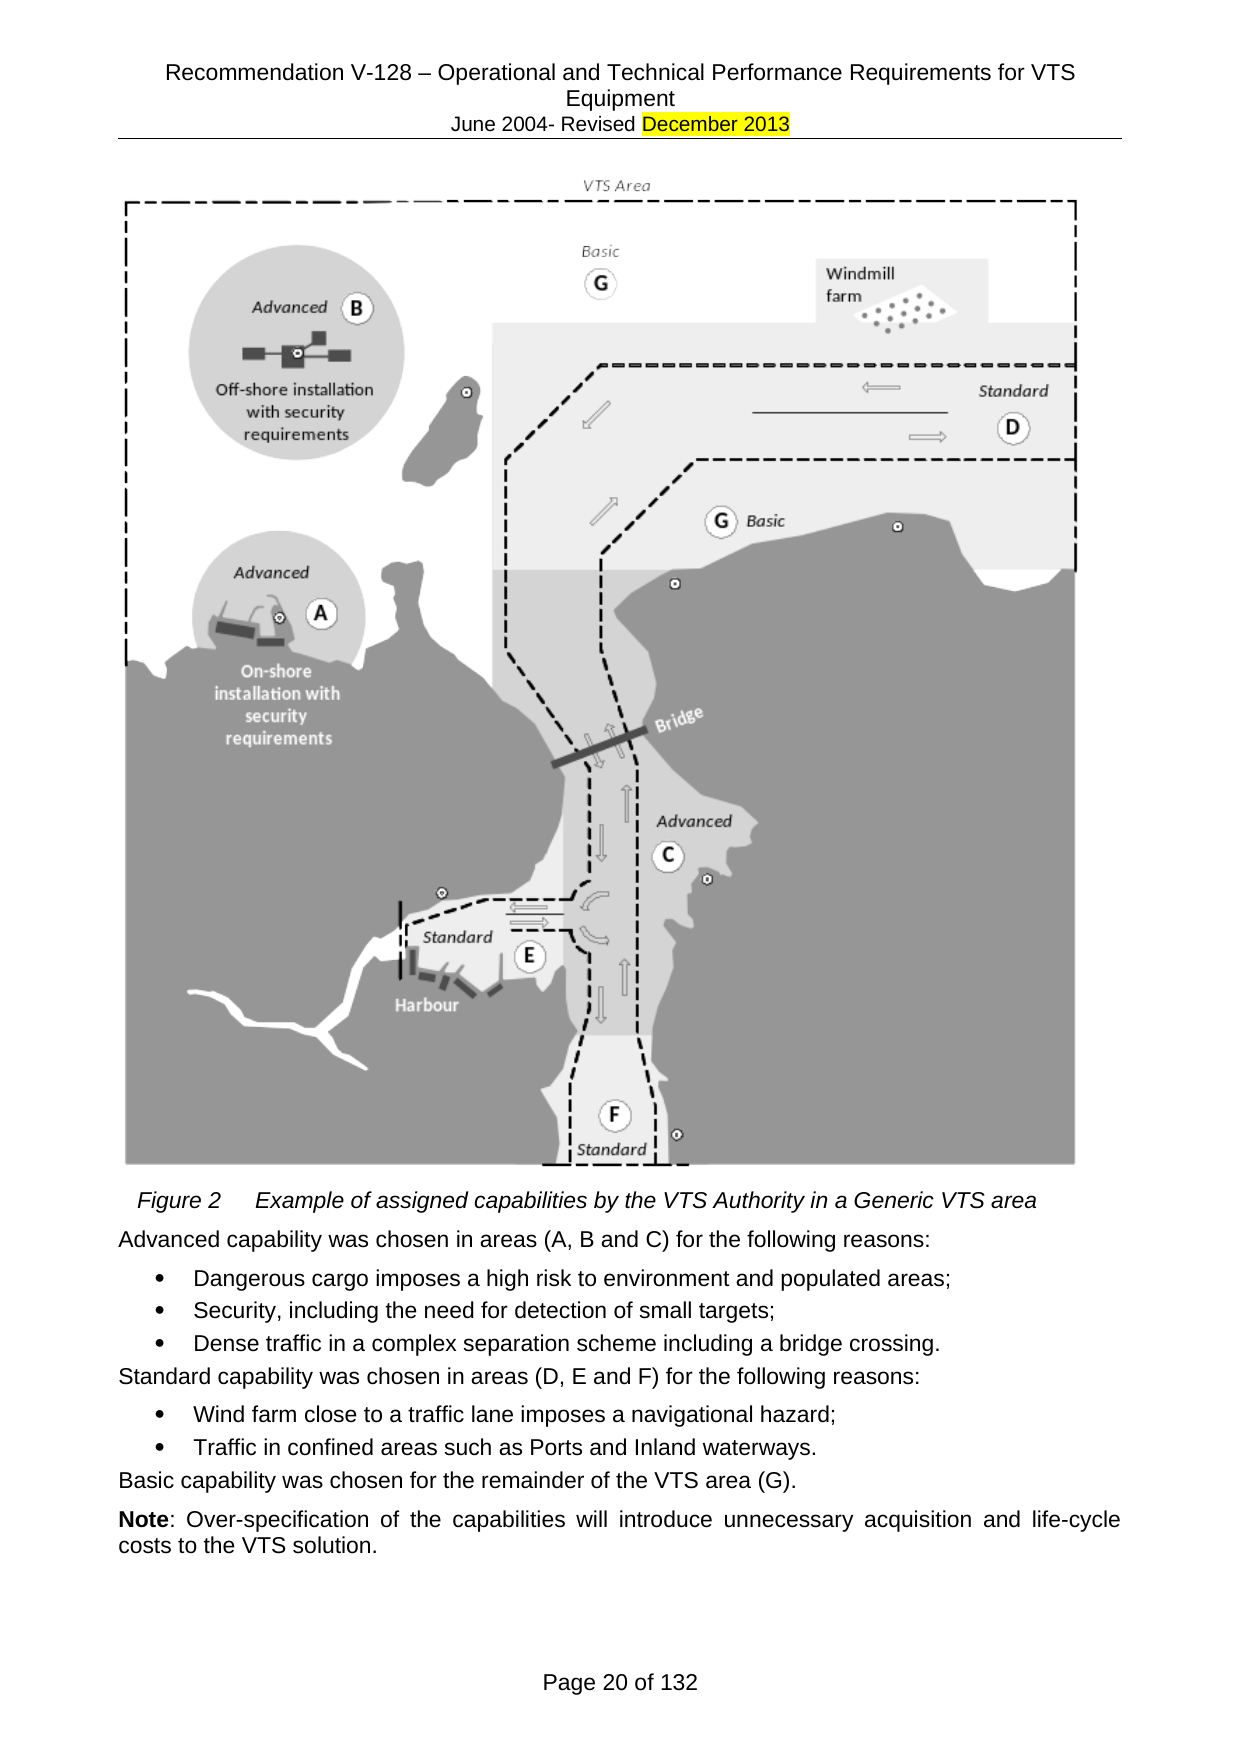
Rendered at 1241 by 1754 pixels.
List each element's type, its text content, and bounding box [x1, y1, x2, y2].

text Advanced capability was chosen in areas (A, B and C) for the following reasons: [118, 1226, 1122, 1252]
text Dangerous cargo imposes a high risk to environment and populated areas; [156, 1265, 1122, 1291]
text Traffic in confined areas such as Ports and Inland waterways. [156, 1434, 1122, 1460]
text Wind farm close to a traffic lane imposes a navigational hazard; [156, 1401, 1122, 1428]
text Example of assigned capabilities by the VTS Authority in a Generic VTS area [137, 1187, 1122, 1213]
text Dense traffic in a complex separation scheme including a bridge crossing. [156, 1330, 1122, 1356]
text Security, including the need for detection of small targets; [156, 1297, 1122, 1324]
text Basic capability was chosen for the remainder of the VTS area (G). [118, 1467, 1122, 1493]
text Note: Over-specification of the capabilities will introduce unnecessary acquisition and life-cycle costs to the VTS solution. [118, 1506, 1122, 1558]
text Standard capability was chosen in areas (D, E and F) for the following reasons: [118, 1363, 1122, 1389]
